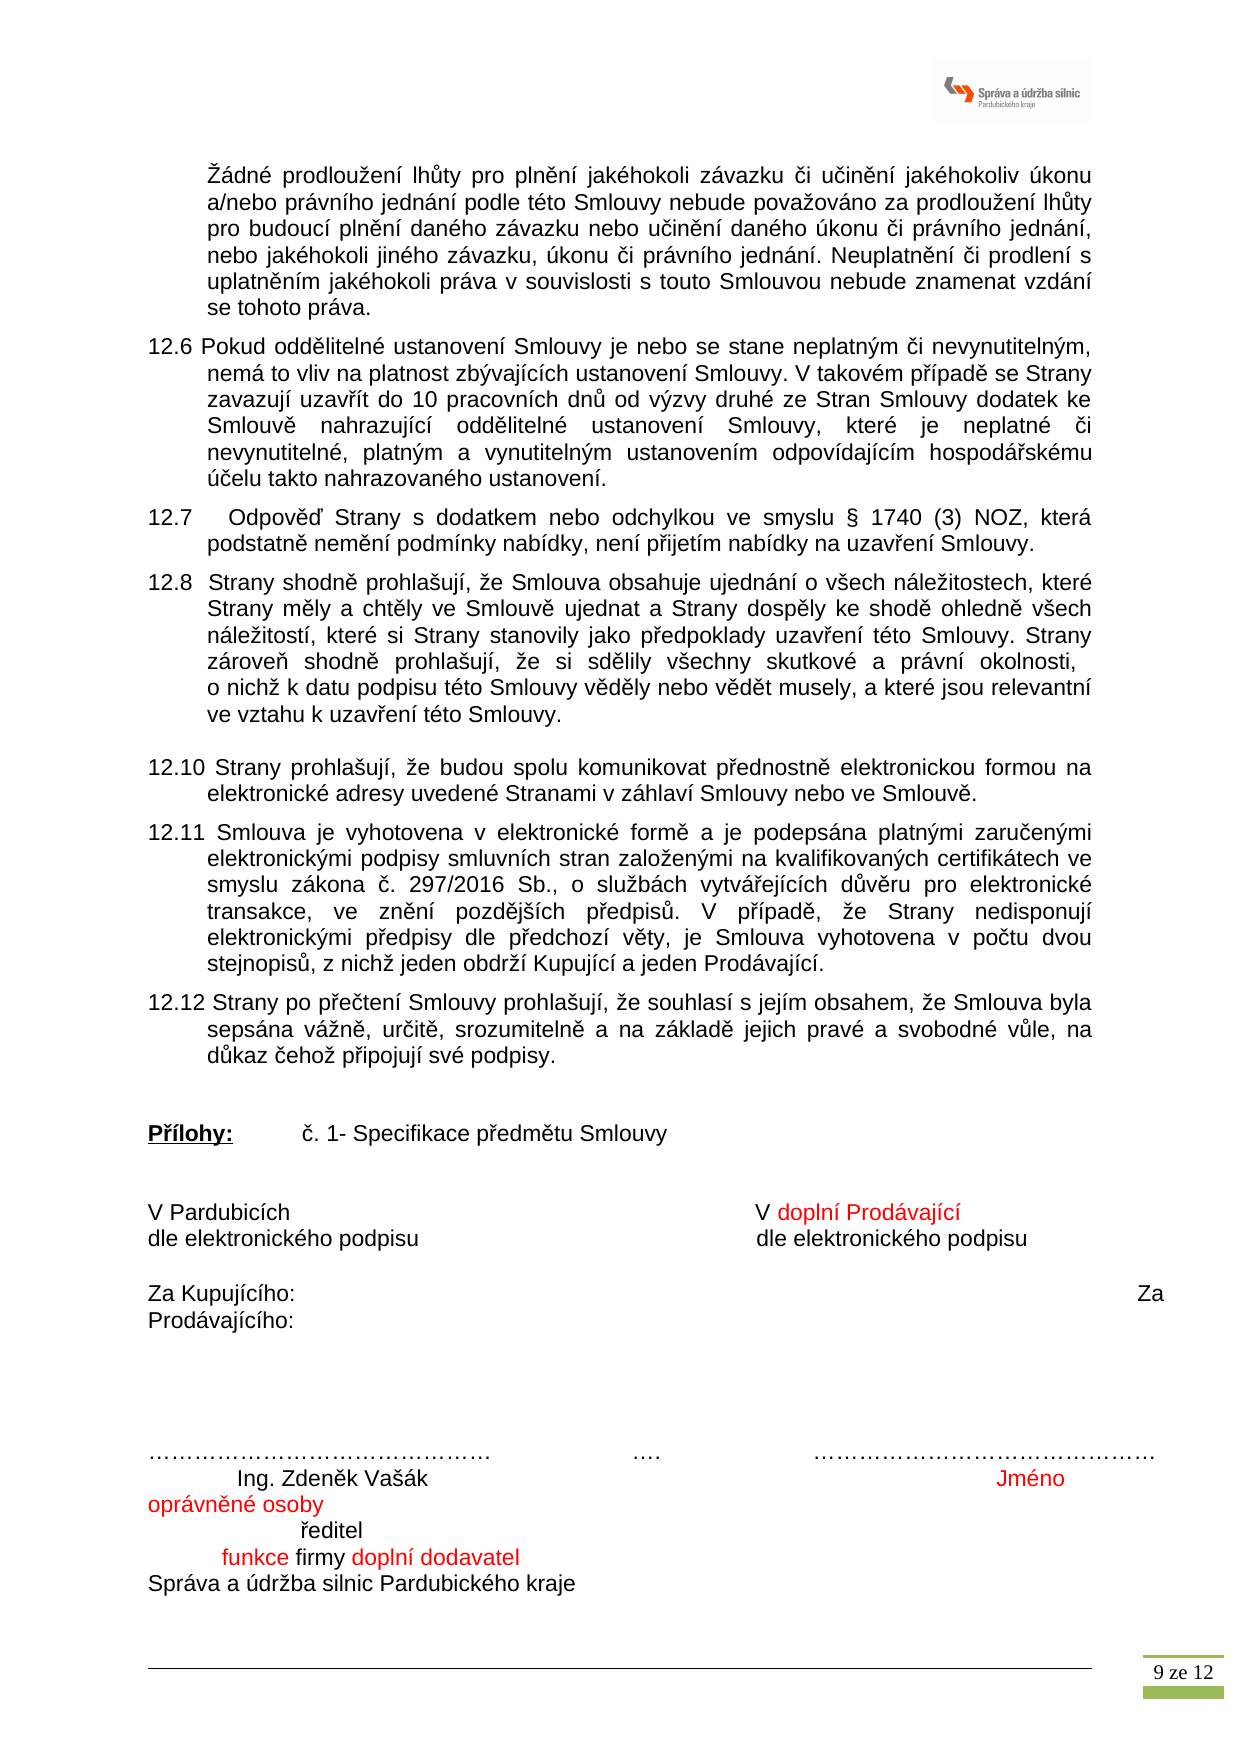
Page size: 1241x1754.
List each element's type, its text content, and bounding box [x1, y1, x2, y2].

text Správa a údržba silnic Pardubického kraje [148, 1570, 1092, 1596]
text ředitel funkce firmy doplní dodavatel [148, 1517, 1172, 1570]
text 12.11 Smlouva je vyhotovena v elektronické formě a je podepsána platnými zaručenými elektronickými podpisy smluvních stran založenými na kvalifikovaných certifikátech ve smyslu zákona č. 297/2016 Sb., o službách vytvářejících důvěru pro elektronické transakce, ve znění pozdějších předpisů. V případě, že Strany nedisponují elektronickými předpisy dle předchozí věty, je Smlouva vyhotovena v počtu dvou stejnopisů, z nichž jeden obdrží Kupující a jeden Prodávající. [148, 819, 1092, 977]
text dle elektronického podpisu dle elektronického podpisu [148, 1225, 1092, 1251]
text 12.6 Pokud oddělitelné ustanovení Smlouvy je nebo se stane neplatným či nevynutitelným, nemá to vliv na platnost zbývajících ustanovení Smlouvy. V takovém případě se Strany zavazují uzavřít do 10 pracovních dnů od výzvy druhé ze Stran Smlouvy dodatek ke Smlouvě nahrazující oddělitelné ustanovení Smlouvy, které je neplatné či nevynutitelné, platným a vynutitelným ustanovením odpovídajícím hospodářskému účelu takto nahrazovaného ustanovení. [148, 333, 1092, 491]
text 12.12 Strany po přečtení Smlouvy prohlašují, že souhlasí s jejím obsahem, že Smlouva byla sepsána vážně, určitě, srozumitelně a na základě jejich pravé a svobodné vůle, na důkaz čehož připojují své podpisy. [148, 989, 1092, 1068]
text Přílohy: č. 1- Specifikace předmětu Smlouvy [148, 1120, 1092, 1146]
text V Pardubicích V doplní Prodávající [148, 1199, 1092, 1225]
text 12.10 Strany prohlašují, že budou spolu komunikovat přednostně elektronickou formou na elektronické adresy uvedené Stranami v záhlaví Smlouvy nebo ve Smlouvě. [148, 753, 1092, 806]
text 12.8 Strany shodně prohlašují, že Smlouva obsahuje ujednání o všech náležitostech, které Strany měly a chtěly ve Smlouvě ujednat a Strany dospěly ke shodě ohledně všech náležitostí, které si Strany stanovily jako předpoklady uzavření této Smlouvy. Strany zároveň shodně prohlašují, že si sdělily všechny skutkové a právní okolnosti, o nichž k datu podpisu této Smlouvy věděly nebo vědět musely, a které jsou relevantní ve vztahu k uzavření této Smlouvy. [148, 569, 1092, 727]
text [148, 162, 1092, 321]
picture [931, 59, 1093, 124]
text Ing. Zdeněk Vašák Jméno oprávněné osoby [148, 1465, 1092, 1517]
text 12.7 Odpověď Strany s dodatkem nebo odchylkou ve smyslu § 1740 (3) NOZ, která podstatně nemění podmínky nabídky, není přijetím nabídky na uzavření Smlouvy. [148, 504, 1092, 556]
text Za Kupujícího: Za Prodávajícího: [148, 1280, 1172, 1333]
text ……………………………………… …. ……………………………………… [148, 1438, 1172, 1465]
